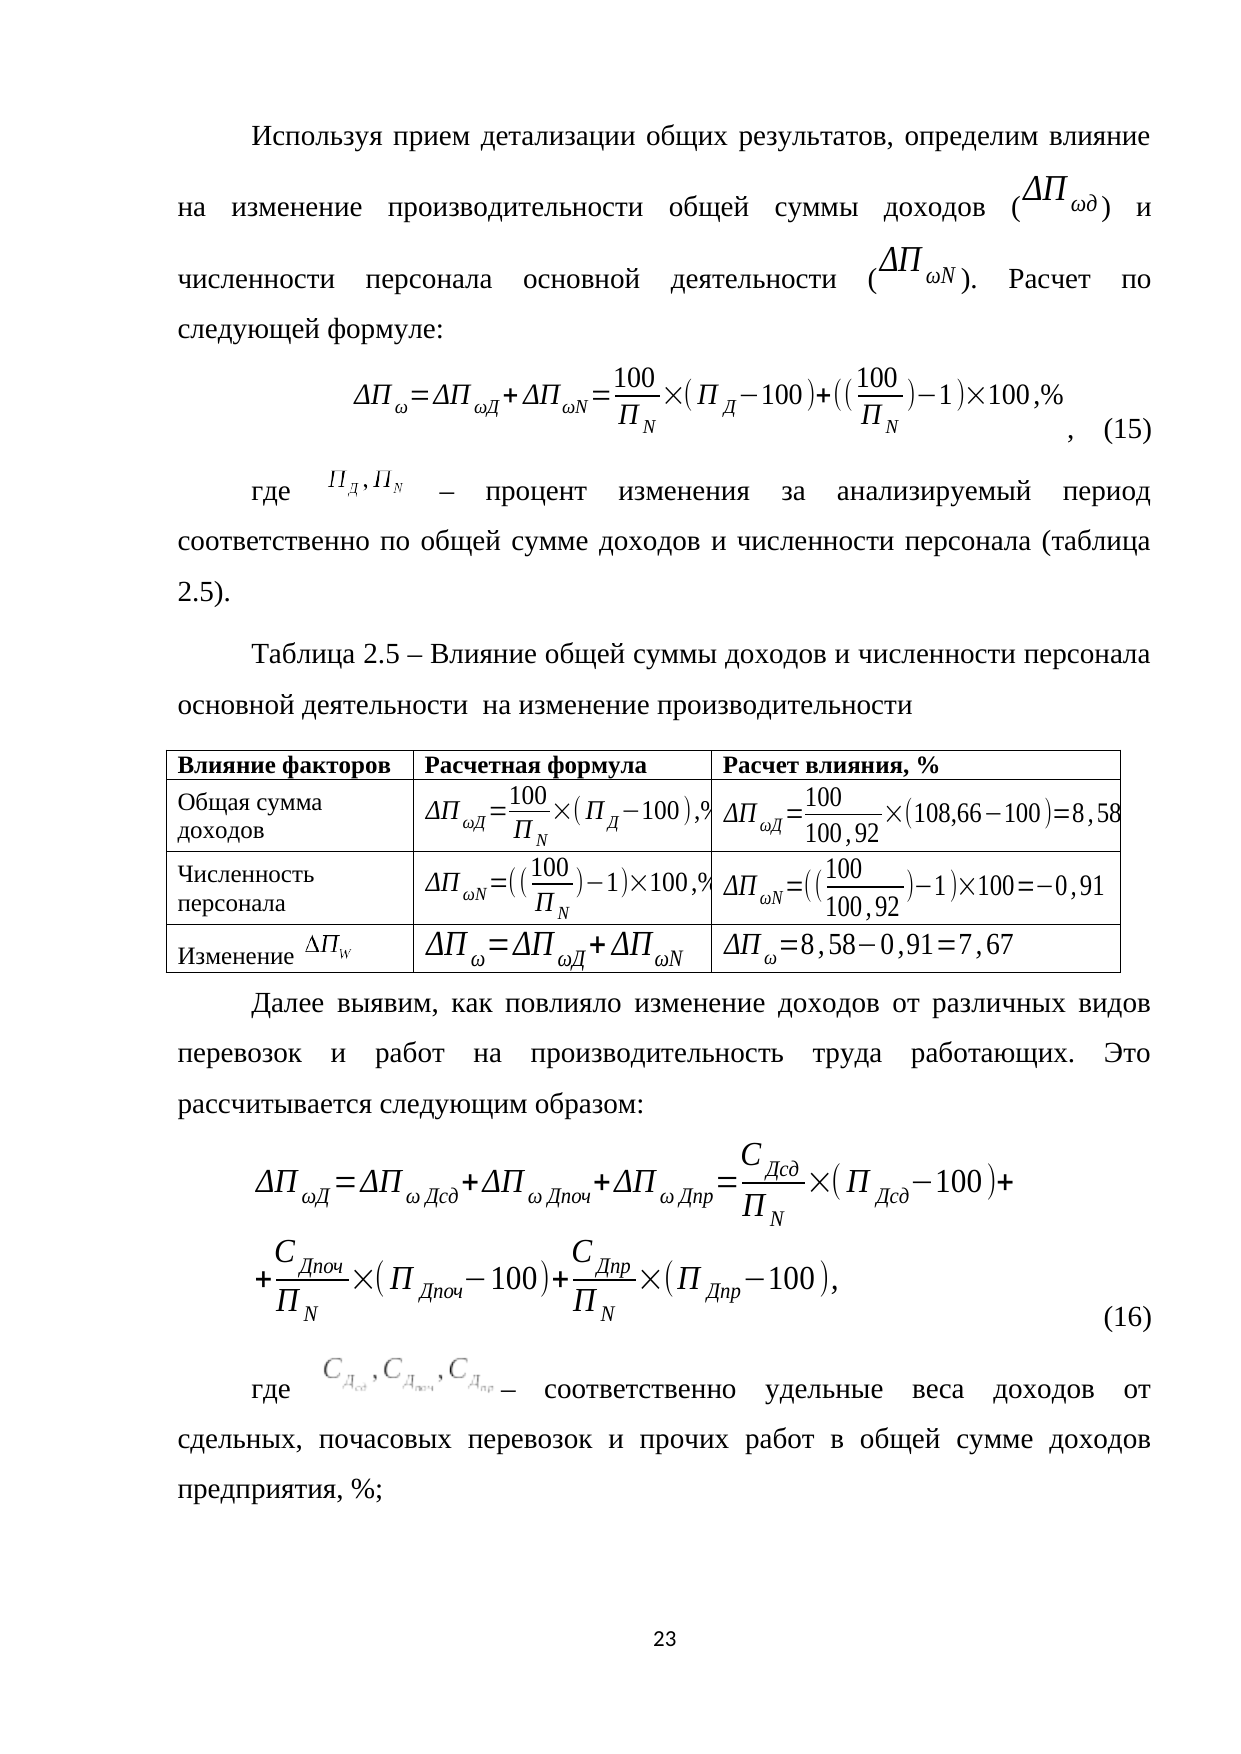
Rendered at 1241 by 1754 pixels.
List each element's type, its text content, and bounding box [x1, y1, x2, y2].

table_header Расчет влияния, % [712, 751, 1120, 779]
table_header Расчетная формула [414, 751, 711, 779]
text Таблица 2.5 – Влияние общей суммы доходов и численности персонала основной деятельности на изменение производительности [177, 636, 1152, 720]
text Далее выявим, как повлияло изменение доходов от различных видов перевозок и работ на производительность труда работающих. Это рассчитывается следующим образом: [177, 985, 1152, 1119]
table_cell [712, 780, 1120, 851]
table_header Влияние факторов [167, 751, 413, 779]
table_cell [712, 925, 1120, 972]
table_cell Численность персонала [167, 852, 413, 924]
table_cell Общая сумма доходов [167, 780, 413, 851]
text Используя прием детализации общих результатов, определим влияние на изменение производительности общей суммы доходов () и численности персонала основной деятельности (). Расчет по следующей формуле: [177, 118, 1152, 345]
table_cell [414, 780, 711, 851]
text , (15) [177, 362, 1152, 444]
text (16) [177, 1136, 1152, 1333]
table_cell [414, 925, 711, 972]
table_cell [712, 852, 1120, 924]
table_cell Изменение [167, 925, 413, 972]
text где – процент изменения за анализируемый период соответственно по общей сумме доходов и численности персонала (таблица 2.5). [177, 461, 1152, 607]
text где – соответственно удельные веса доходов от сдельных, почасовых перевозок и прочих работ в общей сумме доходов предприятия, %; [177, 1350, 1152, 1505]
table_cell [414, 852, 711, 924]
